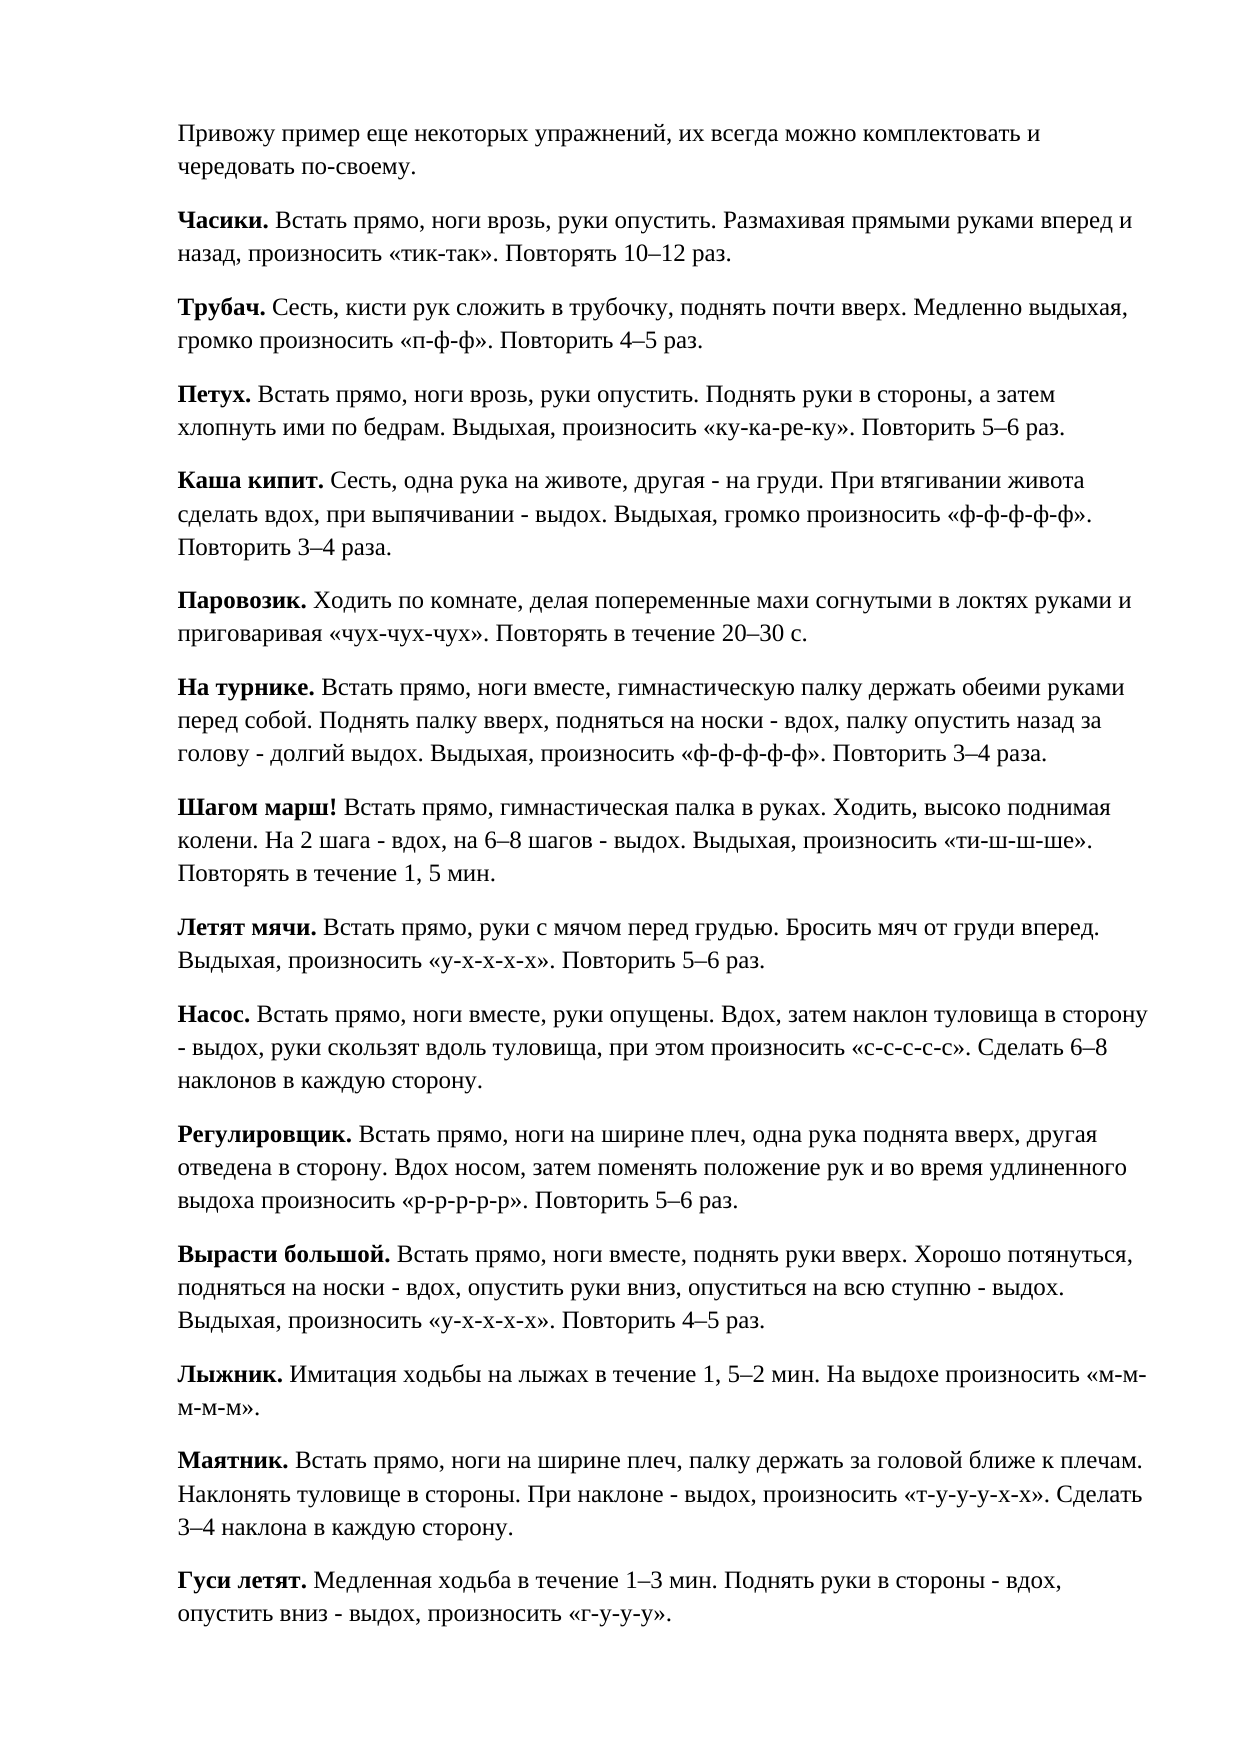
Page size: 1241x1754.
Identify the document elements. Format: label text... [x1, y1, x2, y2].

text Петух. Встать прямо, ноги врозь, руки опустить. Поднять руки в стороны, а затем хлопнуть ими по бедрам. Выдыхая, произносить «ку-ка-ре-ку». Повторить 5–6 раз. [177, 379, 1152, 441]
text Трубач. Сесть, кисти рук сложить в трубочку, поднять почти вверх. Медленно выдыхая, громко произносить «п-ф-ф». Повторить 4–5 раз. [177, 292, 1152, 354]
text Каша кипит. Сесть, одна рука на животе, другая - на груди. При втягивании живота сделать вдох, при выпячивании - выдох. Выдыхая, громко произносить «ф-ф-ф-ф-ф». Повторить 3–4 раза. [177, 466, 1152, 560]
text Лыжник. Имитация ходьбы на лыжах в течение 1, 5–2 мин. На выдохе произносить «м-м-м-м-м». [177, 1359, 1152, 1421]
text Летят мячи. Встать прямо, руки с мячом перед грудью. Бросить мяч от груди вперед. Выдыхая, произносить «у-х-х-х-х». Повторить 5–6 раз. [177, 912, 1152, 974]
text Регулировщик. Встать прямо, ноги на ширине плеч, одна рука поднята вверх, другая отведена в сторону. Вдох носом, затем поменять положение рук и во время удлиненного выдоха произносить «р-р-р-р-р». Повторить 5–6 раз. [177, 1119, 1152, 1214]
text Привожу пример еще некоторых упражнений, их всегда можно комплектовать и чередовать по-своему. [177, 118, 1152, 180]
text Паровозик. Ходить по комнате, делая попеременные махи согнутыми в локтях руками и приговаривая «чух-чух-чух». Повторять в течение 20–30 с. [177, 586, 1152, 647]
text Маятник. Встать прямо, ноги на ширине плеч, палку держать за головой ближе к плечам. Наклонять туловище в стороны. При наклоне - выдох, произносить «т-у-у-у-х-х». Сделать 3–4 наклона в каждую сторону. [177, 1446, 1152, 1540]
text Шагом марш! Встать прямо, гимнастическая палка в руках. Ходить, высоко поднимая колени. На 2 шага - вдох, на 6–8 шагов - выдох. Выдыхая, произносить «ти-ш-ш-ше». Повторять в течение 1, 5 мин. [177, 792, 1152, 887]
text Насос. Встать прямо, ноги вместе, руки опущены. Вдох, затем наклон туловища в сторону - выдох, руки скользят вдоль туловища, при этом произносить «с-с-с-с-с». Сделать 6–8 наклонов в каждую сторону. [177, 999, 1152, 1094]
text На турнике. Встать прямо, ноги вместе, гимнастическую палку держать обеими руками перед собой. Поднять палку вверх, подняться на носки - вдох, палку опустить назад за голову - долгий выдох. Выдыхая, произносить «ф-ф-ф-ф-ф». Повторить 3–4 раза. [177, 672, 1152, 767]
text Гуси летят. Медленная ходьба в течение 1–3 мин. Поднять руки в стороны - вдох, опустить вниз - выдох, произносить «г-у-у-у». [177, 1566, 1152, 1627]
text Часики. Встать прямо, ноги врозь, руки опустить. Размахивая прямыми руками вперед и назад, произносить «тик-так». Повторять 10–12 раз. [177, 205, 1152, 267]
text Вырасти большой. Встать прямо, ноги вместе, поднять руки вверх. Хорошо потянуться, подняться на носки - вдох, опустить руки вниз, опуститься на всю ступню - выдох. Выдыхая, произносить «у-х-х-х-х». Повторить 4–5 раз. [177, 1239, 1152, 1334]
